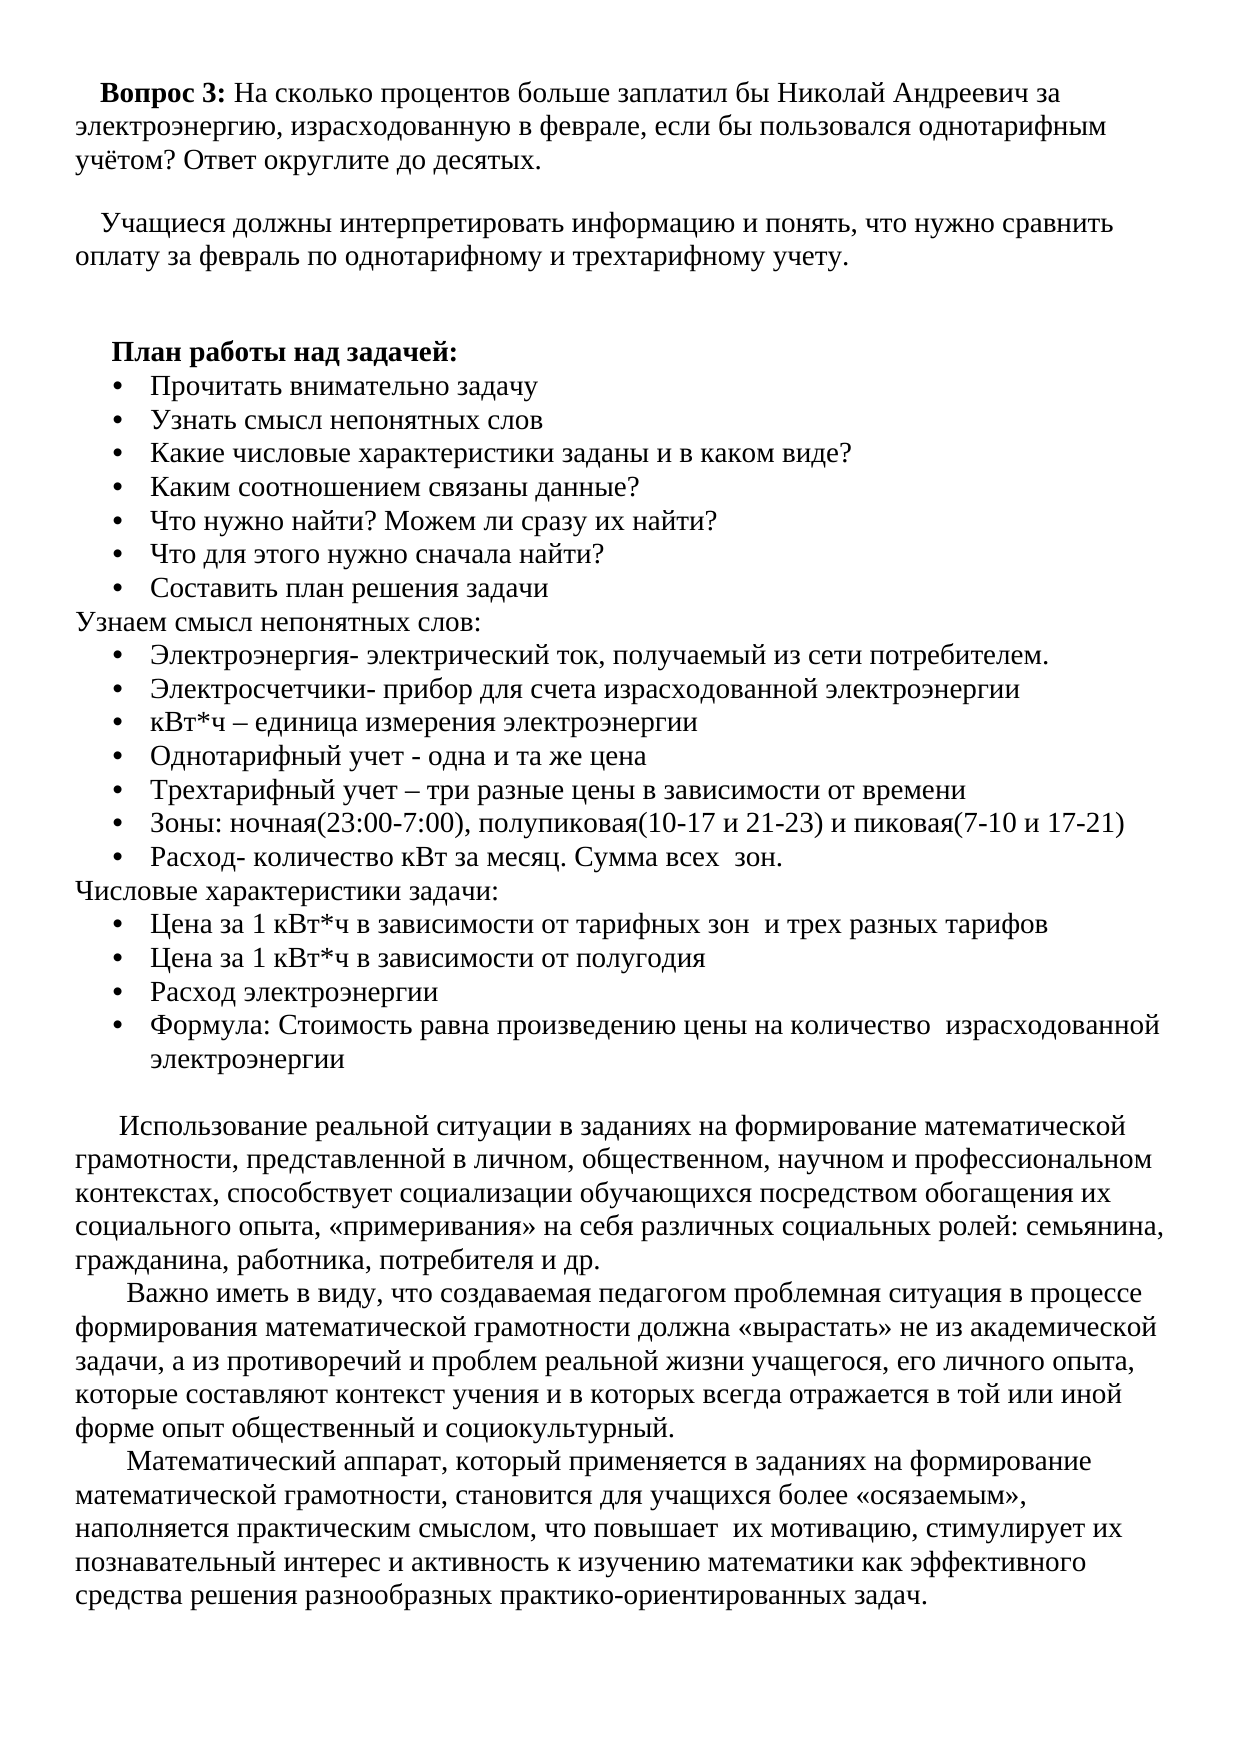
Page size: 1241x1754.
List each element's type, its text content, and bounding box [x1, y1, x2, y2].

list Что для этого нужно сначала найти? [112, 536, 1165, 570]
text Узнаем смысл непонятных слов: [75, 604, 1165, 637]
list Расход электроэнергии [112, 973, 1165, 1007]
list кВт*ч – единица измерения электроэнергии [112, 704, 1165, 738]
list Цена за 1 кВт*ч в зависимости от полугодия [112, 940, 1165, 973]
text Учащиеся должны интерпретировать информацию и понять, что нужно сравнить оплату за февраль по однотарифному и трехтарифному учету. [75, 205, 1165, 272]
list Зоны: ночная(23:00-7:00), полупиковая(10-17 и 21-23) и пиковая(7-10 и 17-21) [112, 805, 1165, 839]
text Важно иметь в виду, что создаваемая педагогом проблемная ситуация в процессе формирования математической грамотности должна «вырастать» не из академической задачи, а из противоречий и проблем реальной жизни учащегося, его личного опыта, которые составляют контекст учения и в которых всегда отражается в той или иной форме опыт общественный и социокультурный. [75, 1276, 1165, 1443]
list Каким соотношением связаны данные? [112, 469, 1165, 503]
list Какие числовые характеристики заданы и в каком виде? [112, 435, 1165, 469]
list Цена за 1 кВт*ч в зависимости от тарифных зон и трех разных тарифов [112, 906, 1165, 940]
text План работы над задачей: [75, 334, 1165, 368]
list Составить план решения задачи [112, 570, 1165, 604]
list Электросчетчики- прибор для счета израсходованной электроэнергии [112, 671, 1165, 704]
text Вопрос 3: На сколько процентов больше заплатил бы Николай Андреевич за электроэнергию, израсходованную в феврале, если бы пользовался однотарифным учётом? Ответ округлите до десятых. [75, 75, 1165, 176]
list Узнать смысл непонятных слов [112, 402, 1165, 435]
text Числовые характеристики задачи: [75, 873, 1165, 906]
list Однотарифный учет - одна и та же цена [112, 738, 1165, 772]
list Электроэнергия- электрический ток, получаемый из сети потребителем. [112, 637, 1165, 671]
list Трехтарифный учет – три разные цены в зависимости от времени [112, 772, 1165, 805]
list Расход- количество кВт за месяц. Сумма всех зон. [112, 839, 1165, 873]
text Математический аппарат, который применяется в заданиях на формирование математической грамотности, становится для учащихся более «осязаемым», наполняется практическим смыслом, что повышает их мотивацию, стимулирует их познавательный интерес и активность к изучению математики как эффективного средства решения разнообразных практико-ориентированных задач. [75, 1443, 1165, 1611]
list Что нужно найти? Можем ли сразу их найти? [112, 503, 1165, 536]
list Формула: Стоимость равна произведению цены на количество израсходованной электроэнергии [112, 1007, 1165, 1074]
text Использование реальной ситуации в заданиях на формирование математической грамотности, представленной в личном, общественном, научном и профессиональном контекстах, способствует социализации обучающихся посредством обогащения их социального опыта, «примеривания» на себя различных социальных ролей: семьянина, гражданина, работника, потребителя и др. [75, 1108, 1165, 1276]
list Прочитать внимательно задачу [112, 368, 1165, 402]
